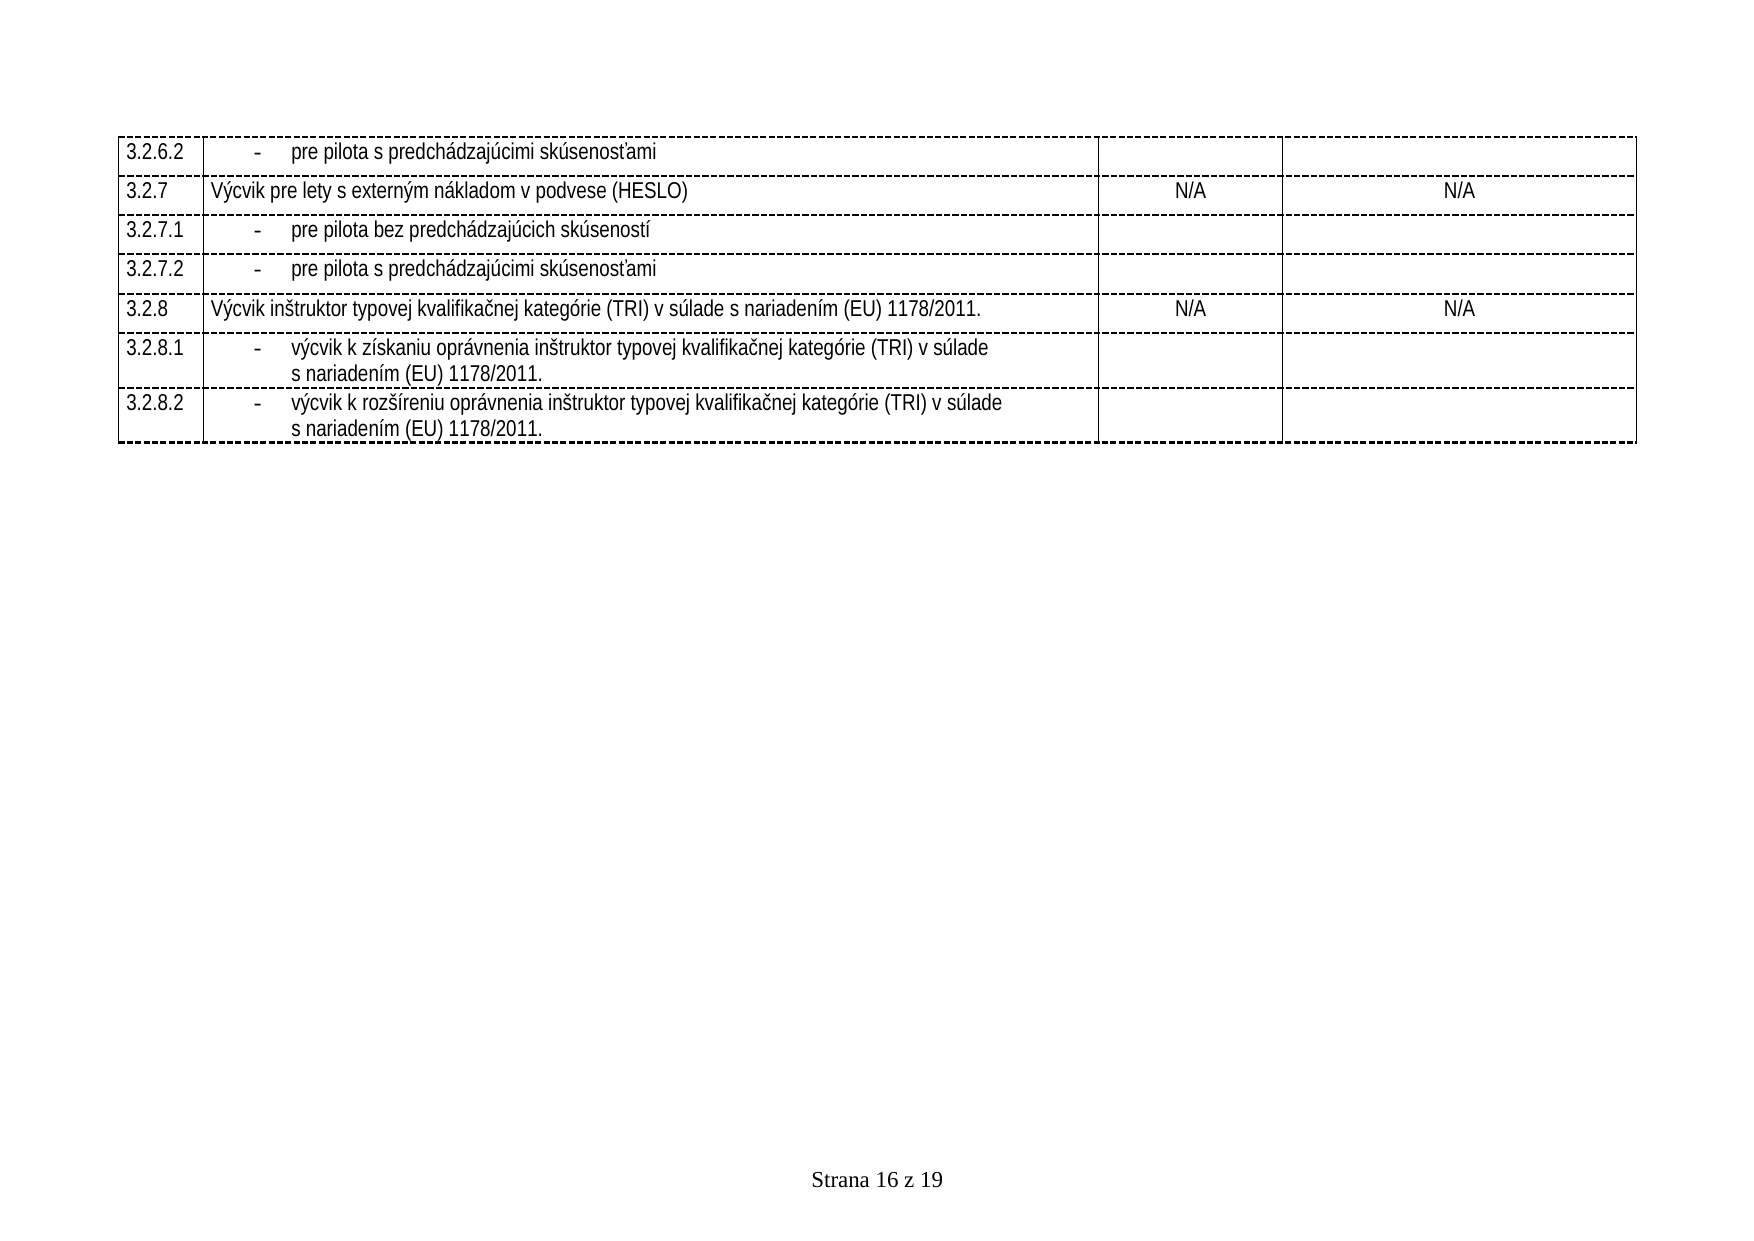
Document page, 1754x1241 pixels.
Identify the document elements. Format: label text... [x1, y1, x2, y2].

table_cell [1283, 387, 1636, 441]
table_cell pre pilota s predchádzajúcimi skúsenosťami [204, 136, 1098, 175]
table_cell 3.2.8 [119, 293, 203, 332]
table_cell [1099, 387, 1282, 441]
table_cell [1099, 253, 1282, 292]
table_cell Výcvik inštruktor typovej kvalifikačnej kategórie (TRI) v súlade s nariadením (EU) 1178/2011. [204, 293, 1098, 332]
table_cell výcvik k rozšíreniu oprávnenia inštruktor typovej kvalifikačnej kategórie (TRI) v súlade s nariadením (EU) 1178/2011. [204, 387, 1098, 441]
table_cell 3.2.7 [119, 175, 203, 214]
table_cell N/A [1099, 293, 1282, 332]
table_cell [1283, 214, 1636, 253]
table_cell Výcvik pre lety s externým nákladom v podvese (HESLO) [204, 175, 1098, 214]
table_cell [1283, 253, 1636, 292]
table_cell [1099, 136, 1282, 175]
table_cell 3.2.8.1 [119, 332, 203, 387]
table_cell 3.2.6.2 [119, 136, 203, 175]
table_cell 3.2.7.1 [119, 214, 203, 253]
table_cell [204, 214, 1098, 253]
table_cell N/A [1283, 175, 1636, 214]
table_cell [1099, 214, 1282, 253]
table_cell pre pilota s predchádzajúcimi skúsenosťami [204, 253, 1098, 292]
table_cell 3.2.7.2 [119, 253, 203, 292]
table_cell N/A [1283, 293, 1636, 332]
table_cell N/A [1099, 175, 1282, 214]
table_cell [1283, 332, 1636, 387]
table_cell 3.2.8.2 [119, 387, 203, 441]
table_cell [1283, 136, 1636, 175]
table_cell výcvik k získaniu oprávnenia inštruktor typovej kvalifikačnej kategórie (TRI) v súlade s nariadením (EU) 1178/2011. [204, 332, 1098, 387]
table_cell [1099, 332, 1282, 387]
